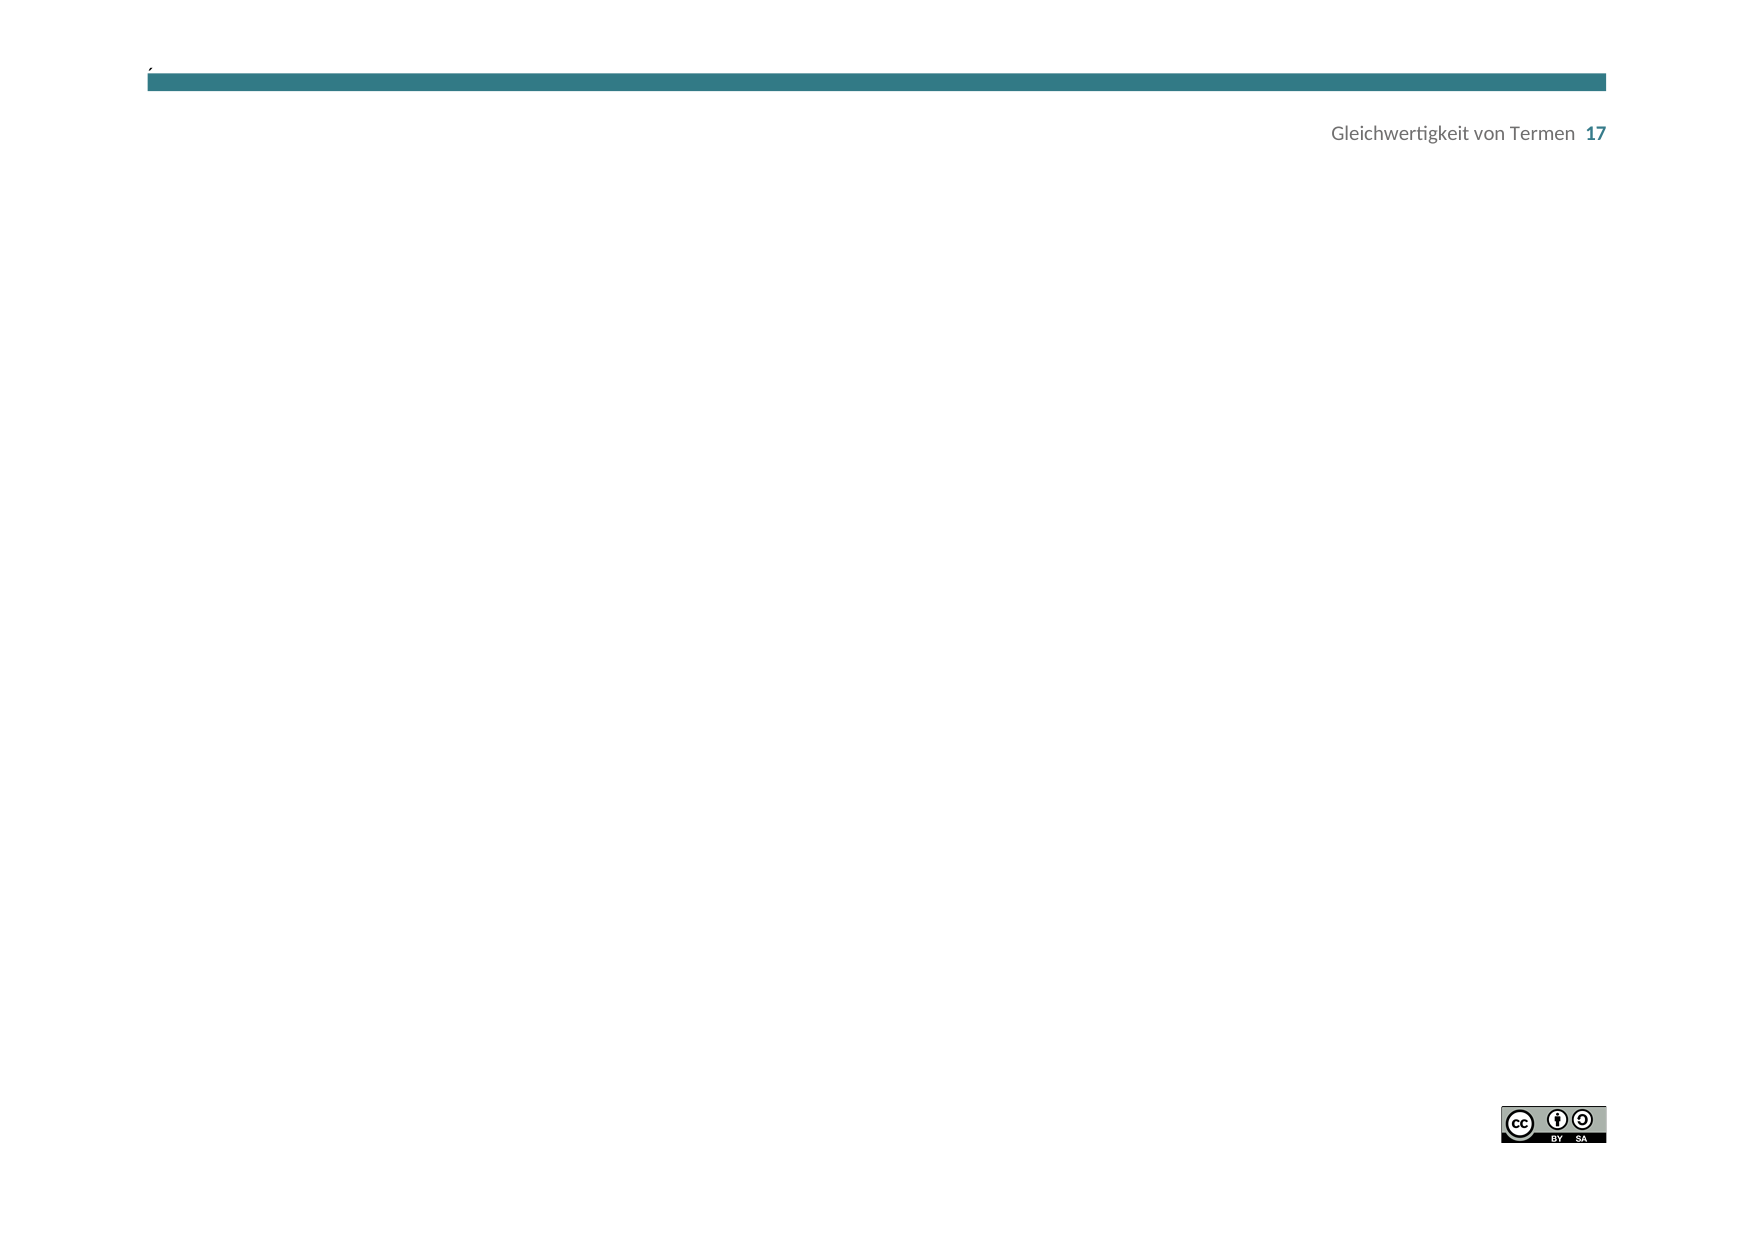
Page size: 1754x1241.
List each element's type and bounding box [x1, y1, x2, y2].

picture [1501, 1106, 1607, 1143]
